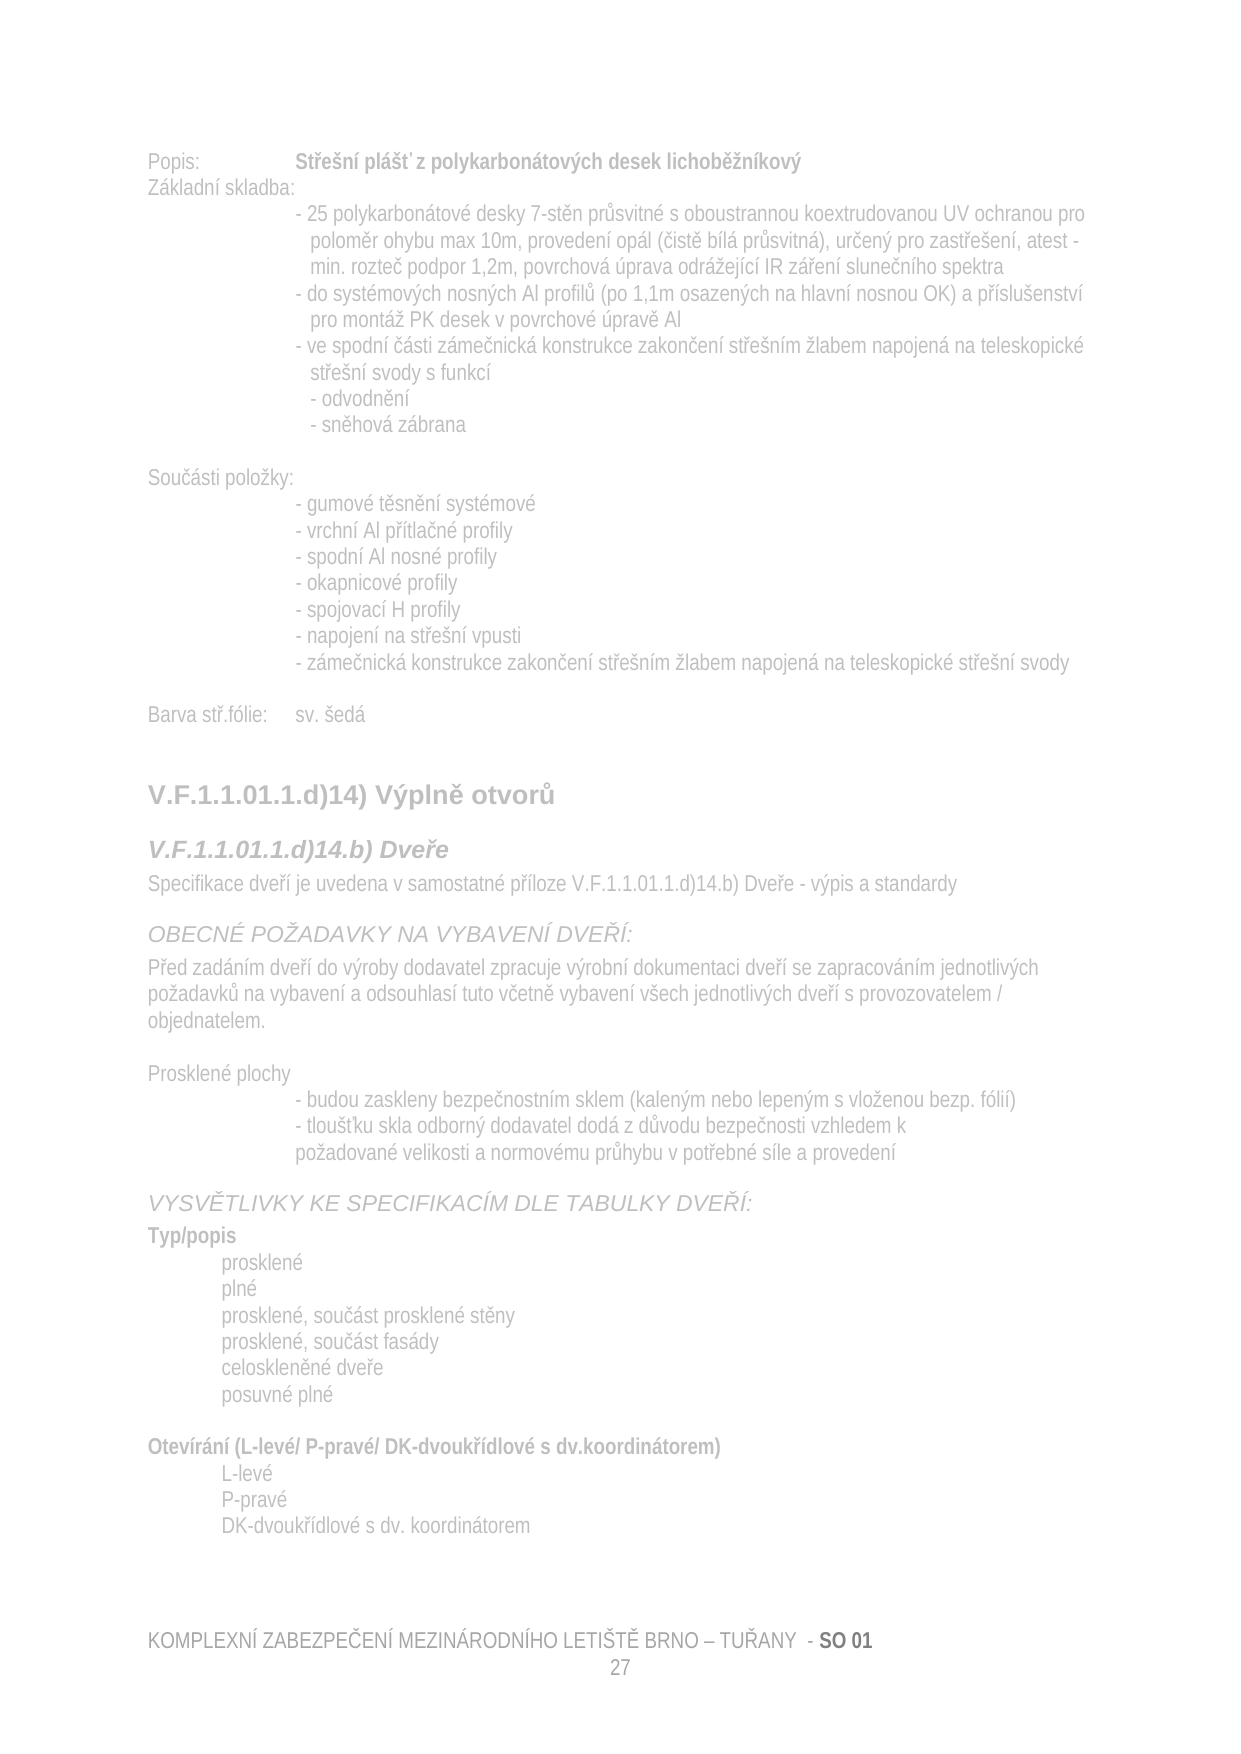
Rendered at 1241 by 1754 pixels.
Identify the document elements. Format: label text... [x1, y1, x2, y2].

text - do systémových nosných Al profilů (po 1,1m osazených na hlavní nosnou OK) a příslušenství pro montáž PK desek v povrchové úpravě Al [295, 279, 1092, 332]
text L-levé [148, 1460, 1092, 1486]
text - zámečnická konstrukce zakončení střešním žlabem napojená na teleskopické střešní svody [295, 648, 1092, 675]
text prosklené, součást prosklené stěny [148, 1302, 1092, 1328]
subtitle Vysvětlivky ke specifikacím dle tabulky dveří: [148, 1190, 1092, 1216]
text Prosklené plochy [148, 1059, 1092, 1086]
text - vrchní Al přítlačné profily [295, 517, 1092, 543]
subtitle Obecné požadavky na vybavení dveří: [148, 921, 1092, 948]
text - odvodnění [295, 385, 1092, 411]
subtitle V.F.1.1.01.1.d)14.b) Dveře [148, 835, 1092, 864]
text Specifikace dveří je uvedena v samostatné příloze V.F.1.1.01.1.d)14.b) Dveře - výpis a standardy [148, 870, 1092, 896]
text plné [148, 1275, 1092, 1302]
text - tloušťku skla odborný dodavatel dodá z důvodu bezpečnosti vzhledem k požadované velikosti a normovému průhybu v potřebné síle a provedení [148, 1112, 1092, 1165]
text Součásti položky: [148, 464, 1092, 490]
text Otevírání (L-levé/ P-pravé/ DK-dvoukřídlové s dv.koordinátorem) [148, 1433, 1092, 1460]
text - spojovací H profily [295, 596, 1092, 622]
text celoskleněné dveře [148, 1354, 1092, 1381]
text - napojení na střešní vpusti [295, 622, 1092, 648]
text Popis: Střešní plášť z polykarbonátových desek lichoběžníkový [148, 148, 1092, 174]
text Před zadáním dveří do výroby dodavatel zpracuje výrobní dokumentaci dveří se zapracováním jednotlivých požadavků na vybavení a odsouhlasí tuto včetně vybavení všech jednotlivých dveří s provozovatelem / objednatelem. [148, 954, 1092, 1033]
text - budou zaskleny bezpečnostním sklem (kaleným nebo lepeným s vloženou bezp. fólií) [148, 1086, 1092, 1112]
text Základní skladba: [148, 174, 1092, 200]
text DK-dvoukřídlové s dv. koordinátorem [148, 1512, 1092, 1539]
text - spodní Al nosné profily [295, 543, 1092, 569]
text P-pravé [148, 1486, 1092, 1512]
text Barva stř.fólie: sv. šedá [148, 701, 1092, 727]
text - ve spodní části zámečnická konstrukce zakončení střešním žlabem napojená na teleskopické střešní svody s funkcí [295, 332, 1092, 385]
text prosklené, součást fasády [148, 1328, 1092, 1354]
text Typ/popis [148, 1222, 1092, 1249]
text - 25 polykarbonátové desky 7-stěn průsvitné s oboustrannou koextrudovanou UV ochranou pro poloměr ohybu max 10m, provedení opál (čistě bílá průsvitná), určený pro zastřešení, atest - min. rozteč podpor 1,2m, povrchová úprava odrážející IR záření slunečního spektra [295, 200, 1092, 279]
text prosklené [148, 1249, 1092, 1275]
text posuvné plné [148, 1381, 1092, 1407]
text - okapnicové profily [295, 569, 1092, 596]
text - gumové těsnění systémové [295, 490, 1092, 517]
text - sněhová zábrana [295, 411, 1092, 438]
subtitle V.F.1.1.01.1.d)14) Výplně otvorů [148, 779, 1092, 810]
